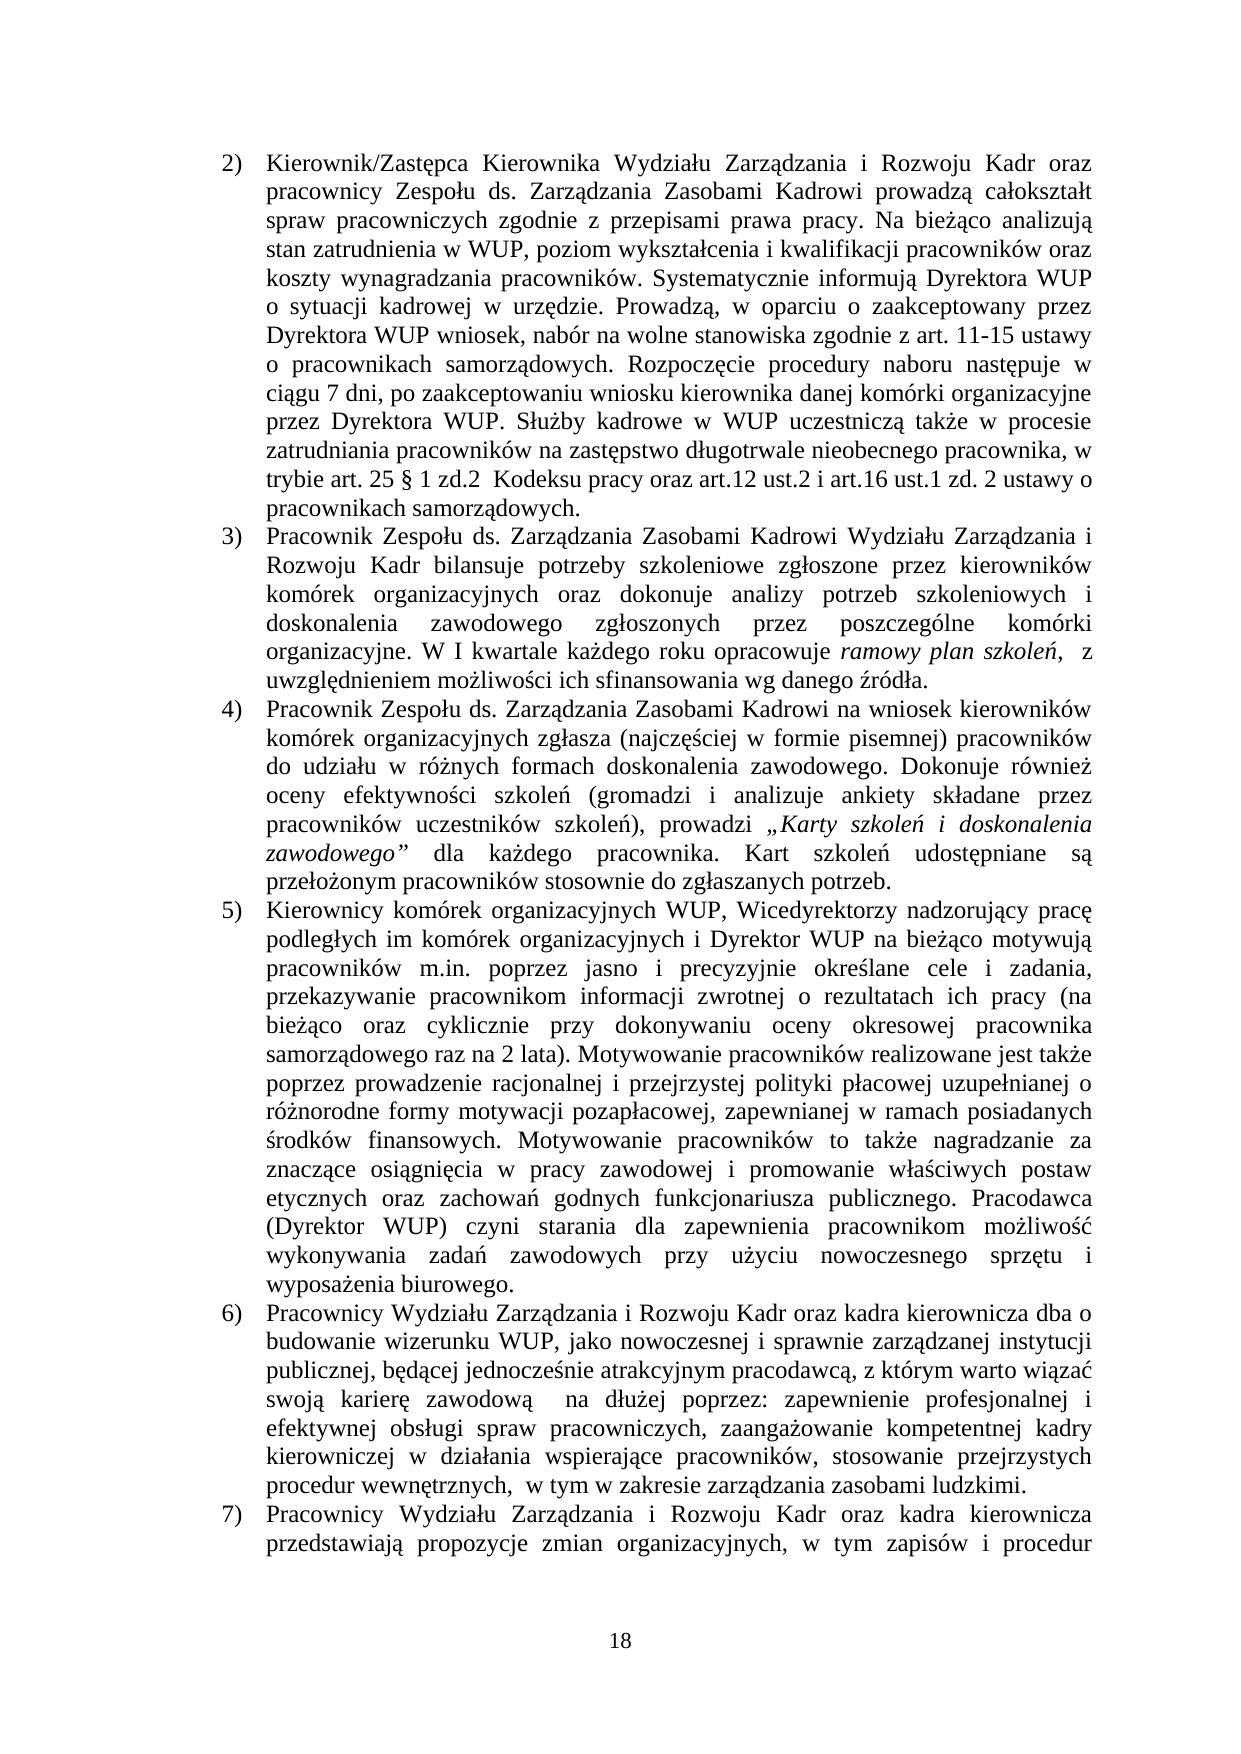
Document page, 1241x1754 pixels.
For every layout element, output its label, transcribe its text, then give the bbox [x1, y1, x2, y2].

list Kierownicy komórek organizacyjnych WUP, Wicedyrektorzy nadzorujący pracę podległych im komórek organizacyjnych i Dyrektor WUP na bieżąco motywują pracowników m.in. poprzez jasno i precyzyjnie określane cele i zadania, przekazywanie pracownikom informacji zwrotnej o rezultatach ich pracy (na bieżąco oraz cyklicznie przy dokonywaniu oceny okresowej pracownika samorządowego raz na 2 lata). Motywowanie pracowników realizowane jest także poprzez prowadzenie racjonalnej i przejrzystej polityki płacowej uzupełnianej o różnorodne formy motywacji pozapłacowej, zapewnianej w ramach posiadanych środków finansowych. Motywowanie pracowników to także nagradzanie za znaczące osiągnięcia w pracy zawodowej i promowanie właściwych postaw etycznych oraz zachowań godnych funkcjonariusza publicznego. Pracodawca (Dyrektor WUP) czyni starania dla zapewnienia pracownikom możliwość wykonywania zadań zawodowych przy użyciu nowoczesnego sprzętu i wyposażenia biurowego. [221, 895, 1093, 1298]
list Kierownik/Zastępca Kierownika Wydziału Zarządzania i Rozwoju Kadr oraz pracownicy Zespołu ds. Zarządzania Zasobami Kadrowi prowadzą całokształt spraw pracowniczych zgodnie z przepisami prawa pracy. Na bieżąco analizują stan zatrudnienia w WUP, poziom wykształcenia i kwalifikacji pracowników oraz koszty wynagradzania pracowników. Systematycznie informują Dyrektora WUP o sytuacji kadrowej w urzędzie. Prowadzą, w oparciu o zaakceptowany przez Dyrektora WUP wniosek, nabór na wolne stanowiska zgodnie z art. 11-15 ustawy o pracownikach samorządowych. Rozpoczęcie procedury naboru następuje w ciągu 7 dni, po zaakceptowaniu wniosku kierownika danej komórki organizacyjne przez Dyrektora WUP. Służby kadrowe w WUP uczestniczą także w procesie zatrudniania pracowników na zastępstwo długotrwale nieobecnego pracownika, w trybie art. 25 § 1 zd.2 Kodeksu pracy oraz art.12 ust.2 i art.16 ust.1 zd. 2 ustawy o pracownikach samorządowych. [221, 148, 1093, 521]
list Pracownik Zespołu ds. Zarządzania Zasobami Kadrowi Wydziału Zarządzania i Rozwoju Kadr bilansuje potrzeby szkoleniowe zgłoszone przez kierowników komórek organizacyjnych oraz dokonuje analizy potrzeb szkoleniowych i doskonalenia zawodowego zgłoszonych przez poszczególne komórki organizacyjne. W I kwartale każdego roku opracowuje ramowy plan szkoleń, z uwzględnieniem możliwości ich sfinansowania wg danego źródła. [221, 521, 1093, 694]
list Pracownik Zespołu ds. Zarządzania Zasobami Kadrowi na wniosek kierowników komórek organizacyjnych zgłasza (najczęściej w formie pisemnej) pracowników do udziału w różnych formach doskonalenia zawodowego. Dokonuje również oceny efektywności szkoleń (gromadzi i analizuje ankiety składane przez pracowników uczestników szkoleń), prowadzi „Karty szkoleń i doskonalenia zawodowego” dla każdego pracownika. Kart szkoleń udostępniane są przełożonym pracowników stosownie do zgłaszanych potrzeb. [221, 694, 1093, 895]
list Pracownicy Wydziału Zarządzania i Rozwoju Kadr oraz kadra kierownicza dba o budowanie wizerunku WUP, jako nowoczesnej i sprawnie zarządzanej instytucji publicznej, będącej jednocześnie atrakcyjnym pracodawcą, z którym warto wiązać swoją karierę zawodową na dłużej poprzez: zapewnienie profesjonalnej i efektywnej obsługi spraw pracowniczych, zaangażowanie kompetentnej kadry kierowniczej w działania wspierające pracowników, stosowanie przejrzystych procedur wewnętrznych, w tym w zakresie zarządzania zasobami ludzkimi. [221, 1298, 1093, 1499]
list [221, 1499, 1093, 1556]
